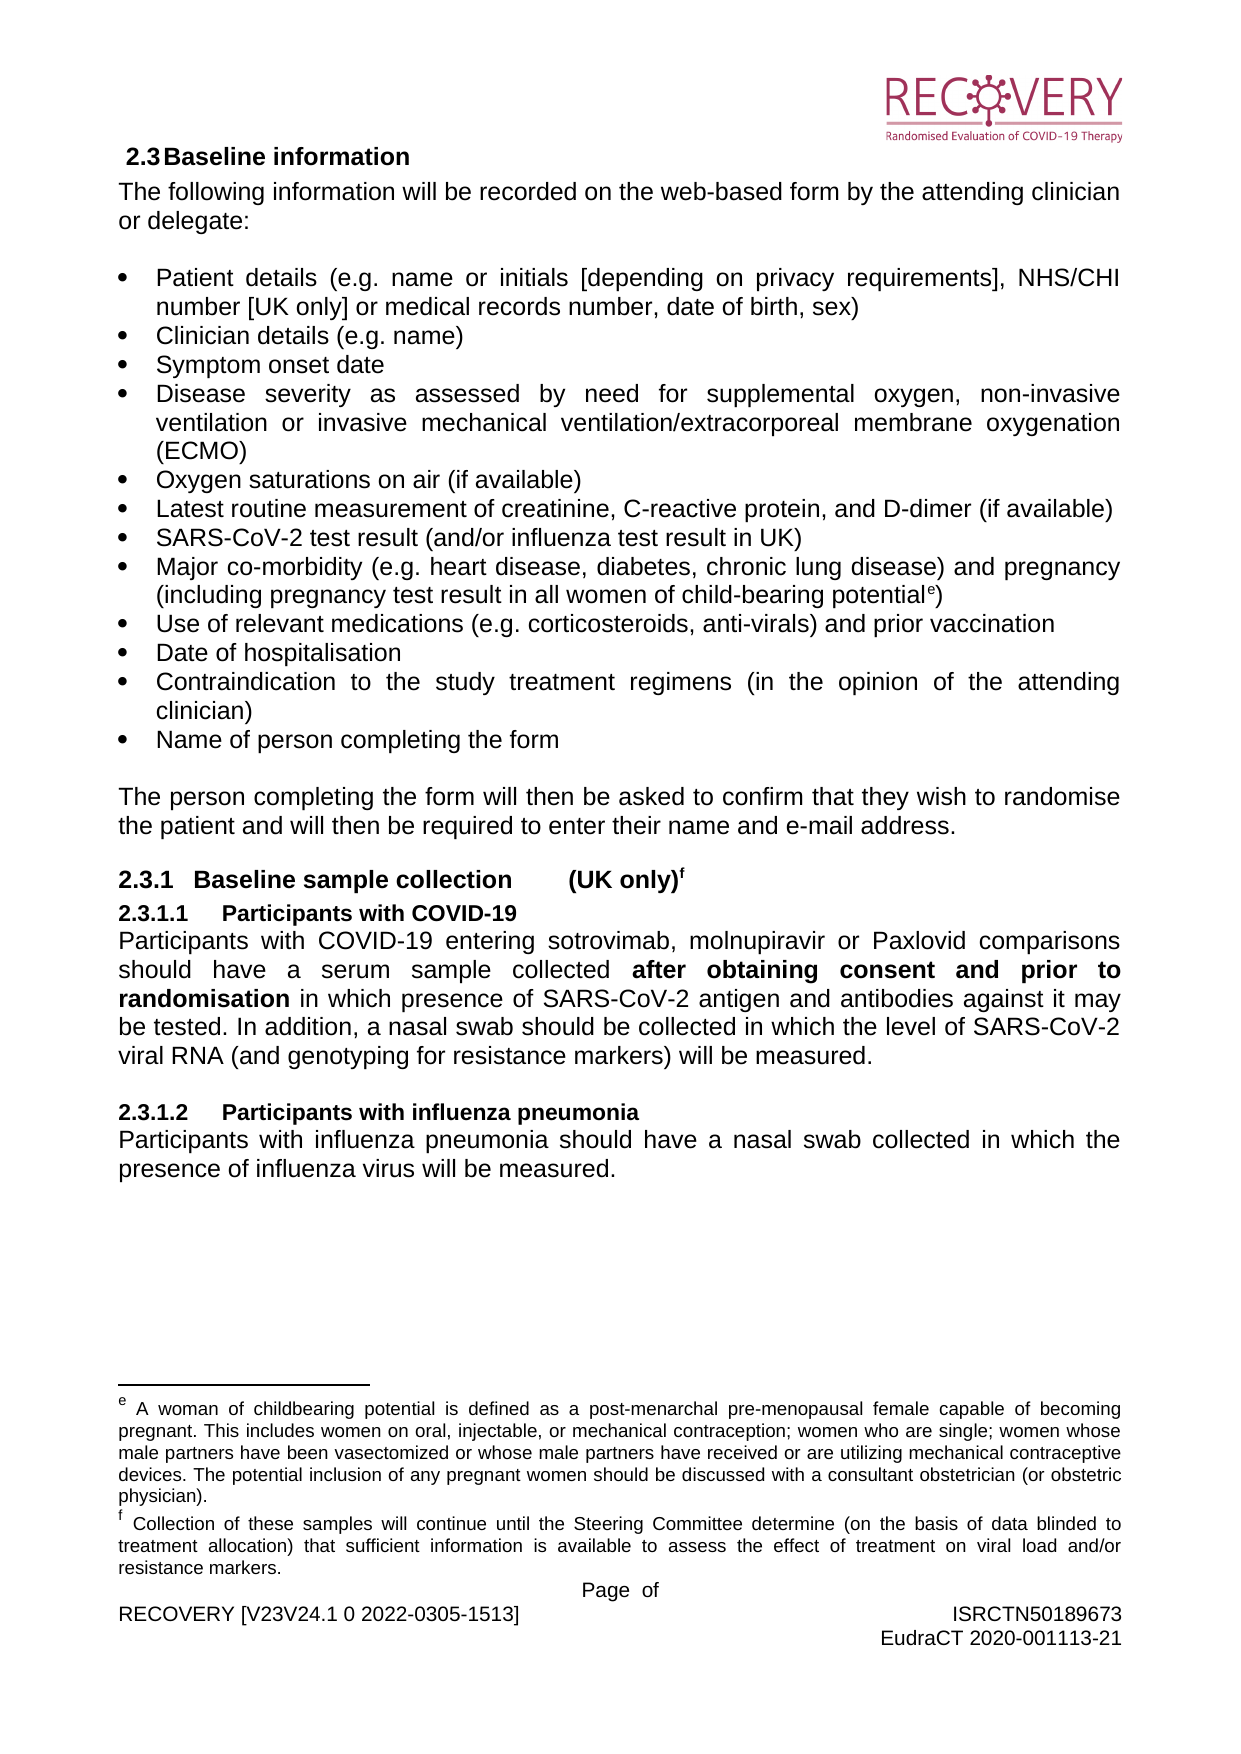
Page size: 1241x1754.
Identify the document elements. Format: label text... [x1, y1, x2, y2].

list Major co-morbidity (e.g. heart disease, diabetes, chronic lung disease) and pregnancy (including pregnancy test result in all women of child-bearing potential) [118, 552, 1122, 609]
list SARS-CoV-2 test result (and/or influenza test result in UK) [118, 523, 1122, 552]
list Contraindication to the study treatment regimens (in the opinion of the attending clinician) [118, 667, 1122, 724]
list Oxygen saturations on air (if available) [118, 465, 1122, 494]
subtitle Participants with COVID-19 [118, 900, 1107, 926]
list Clinician details (e.g. name) [118, 321, 1122, 350]
text The following information will be recorded on the web-based form by the attending clinician or delegate: [118, 177, 1122, 235]
list Use of relevant medications (e.g. corticosteroids, anti-virals) and prior vaccination [118, 609, 1122, 638]
subtitle Participants with influenza pneumonia [118, 1098, 1107, 1125]
text Participants with influenza pneumonia should have a nasal swab collected in which the presence of influenza virus will be measured. [118, 1125, 1122, 1182]
text Participants with COVID-19 entering sotrovimab, molnupiravir or Paxlovid comparisons should have a serum sample collected after obtaining consent and prior to randomisation in which presence of SARS-CoV-2 antigen and antibodies against it may be tested. In addition, a nasal swab should be collected in which the level of SARS-CoV-2 viral RNA (and genotyping for resistance markers) will be measured. [118, 926, 1122, 1070]
subtitle Baseline information [126, 142, 1122, 171]
list Date of hospitalisation [118, 638, 1122, 667]
list Latest routine measurement of creatinine, C-reactive protein, and D-dimer (if available) [118, 494, 1122, 523]
picture [886, 75, 1123, 143]
text The person completing the form will then be asked to confirm that they wish to randomise the patient and will then be required to enter their name and e-mail address. [118, 782, 1122, 840]
subtitle Baseline sample collection (UK only) [118, 865, 1122, 893]
list Disease severity as assessed by need for supplemental oxygen, non-invasive ventilation or invasive mechanical ventilation/extracorporeal membrane oxygenation (ECMO) [118, 379, 1122, 465]
list Patient details (e.g. name or initials [depending on privacy requirements], NHS/CHI number [UK only] or medical records number, date of birth, sex) [118, 263, 1122, 321]
list Symptom onset date [118, 350, 1122, 379]
list Name of person completing the form [118, 724, 1122, 753]
